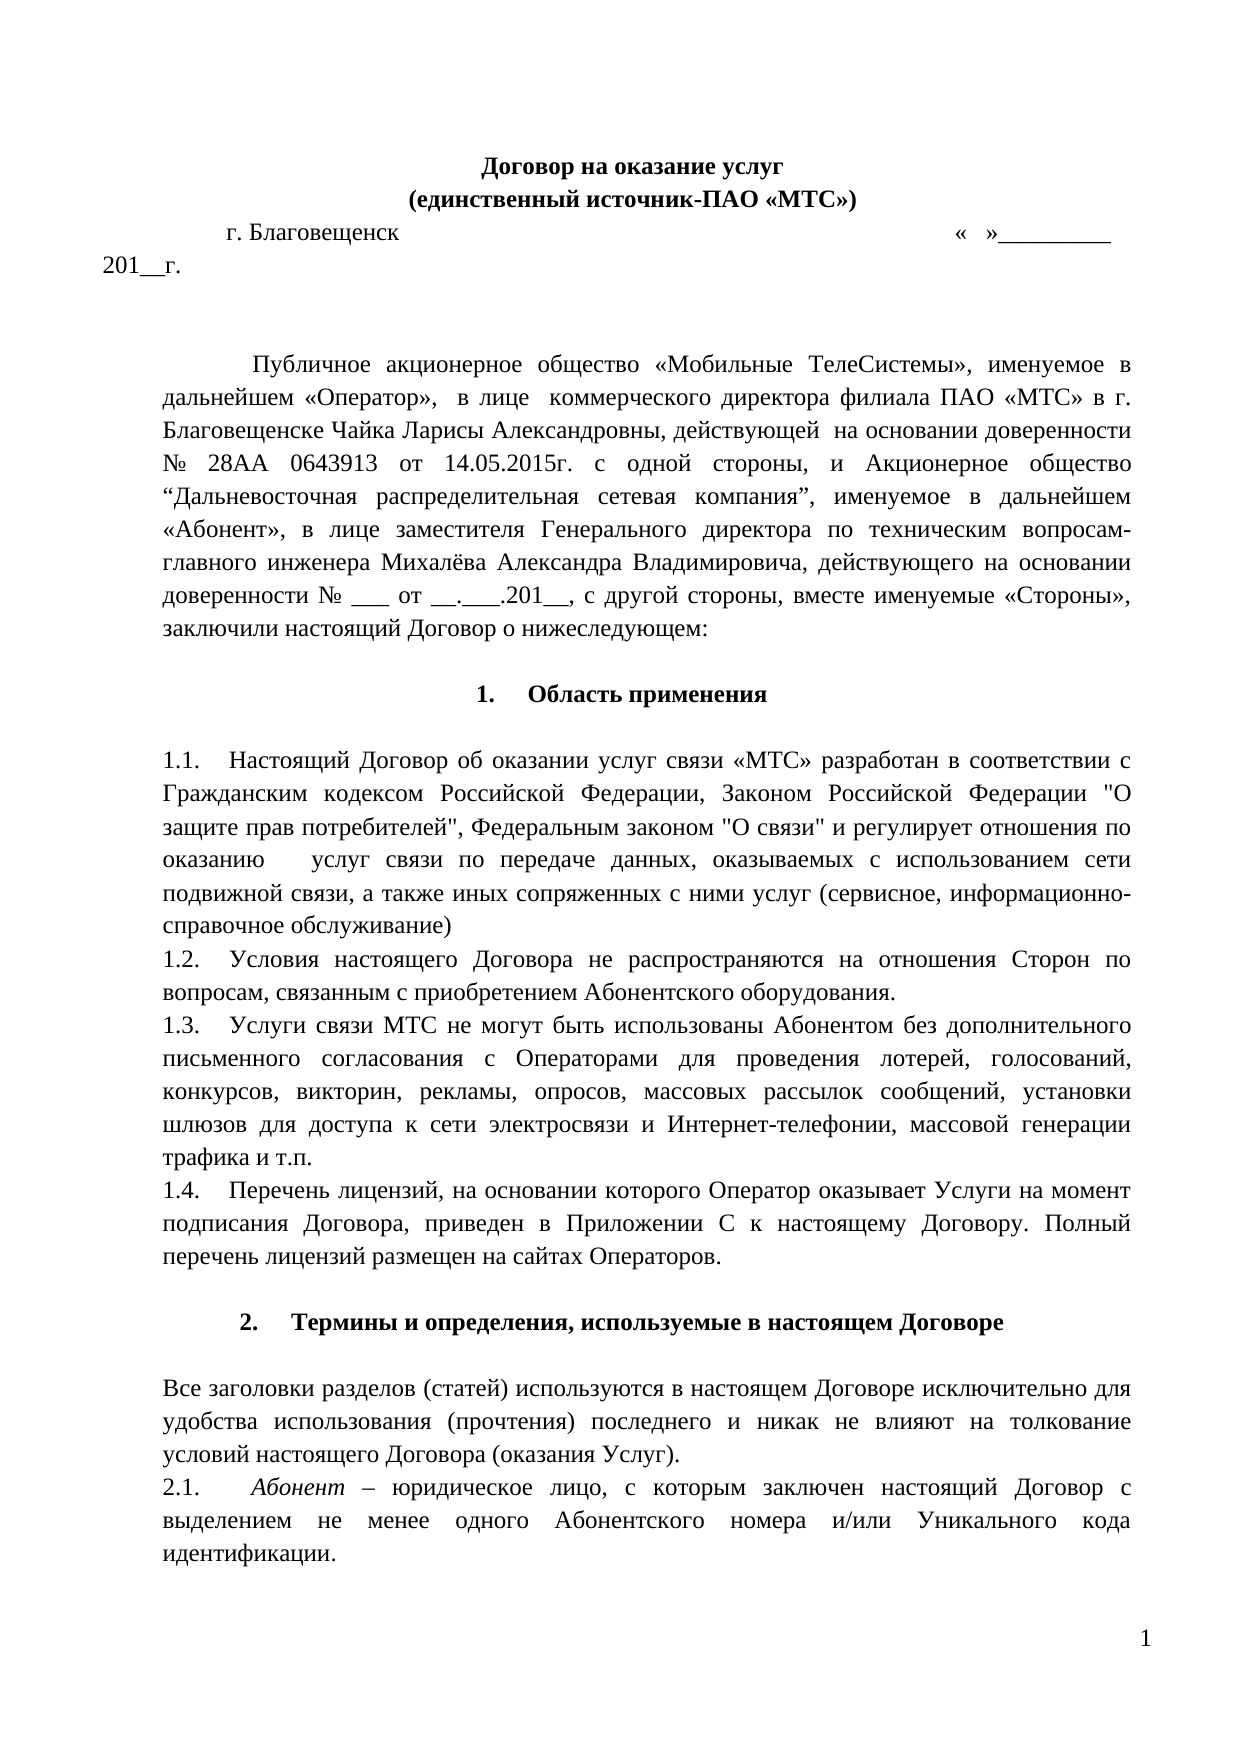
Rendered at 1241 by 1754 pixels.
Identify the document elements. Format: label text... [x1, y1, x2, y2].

list Область применения [111, 679, 1132, 708]
text г. Благовещенск « »_________ 201__г. [102, 217, 1132, 279]
list Перечень лицензий, на основании которого Оператор оказывает Услуги на момент подписания Договора, приведен в Приложении С к настоящему Договору. Полный перечень лицензий размещен на сайтах Операторов. [162, 1175, 1132, 1269]
list Условия настоящего Договора не распространяются на отношения Сторон по вопросам, связанным с приобретением Абонентского оборудования. [162, 944, 1132, 1005]
list Услуги связи МТС не могут быть использованы Абонентом без дополнительного письменного согласования с Операторами для проведения лотерей, голосований, конкурсов, викторин, рекламы, опросов, массовых рассылок сообщений, установки шлюзов для доступа к сети электросвязи и Интернет-телефонии, массовой генерации трафика и т.п. [162, 1010, 1132, 1171]
text (единственный источник-ПАО «МТС») [133, 184, 1132, 213]
list Термины и определения, используемые в настоящем Договоре [111, 1307, 1132, 1336]
list Абонент – юридическое лицо, с которым заключен настоящий Договор с выделением не менее одного Абонентского номера и/или Уникального кода идентификации. [162, 1472, 1132, 1567]
list Настоящий Договор об оказании услуг связи «МТС» разработан в соответствии с Гражданским кодексом Российской Федерации, Законом Российской Федерации "О защите прав потребителей", Федеральным законом "О связи" и регулирует отношения по оказанию услуг связи по передаче данных, оказываемых с использованием сети подвижной связи, а также иных сопряженных с ними услуг (сервисное, информационно-справочное обслуживание) [162, 746, 1132, 939]
text Договор на оказание услуг [133, 151, 1132, 180]
text Все заголовки разделов (статей) используются в настоящем Договоре исключительно для удобства использования (прочтения) последнего и никак не влияют на толкование условий настоящего Договора (оказания Услуг). [162, 1373, 1132, 1468]
text Публичное акционерное общество «Мобильные ТелеСистемы», именуемое в дальнейшем «Оператор», в лице коммерческого директора филиала ПАО «МТС» в г. Благовещенске Чайка Ларисы Александровны, действующей на основании доверенности № 28АА 0643913 от 14.05.2015г. с одной стороны, и Акционерное общество “Дальневосточная распределительная сетевая компания”, именуемое в дальнейшем «Абонент», в лице заместителя Генерального директора по техническим вопросам-главного инженера Михалёва Александра Владимировича, действующего на основании доверенности № ___ от __.___.201__, с другой стороны, вместе именуемые «Стороны», заключили настоящий Договор о нижеследующем: [162, 349, 1132, 642]
